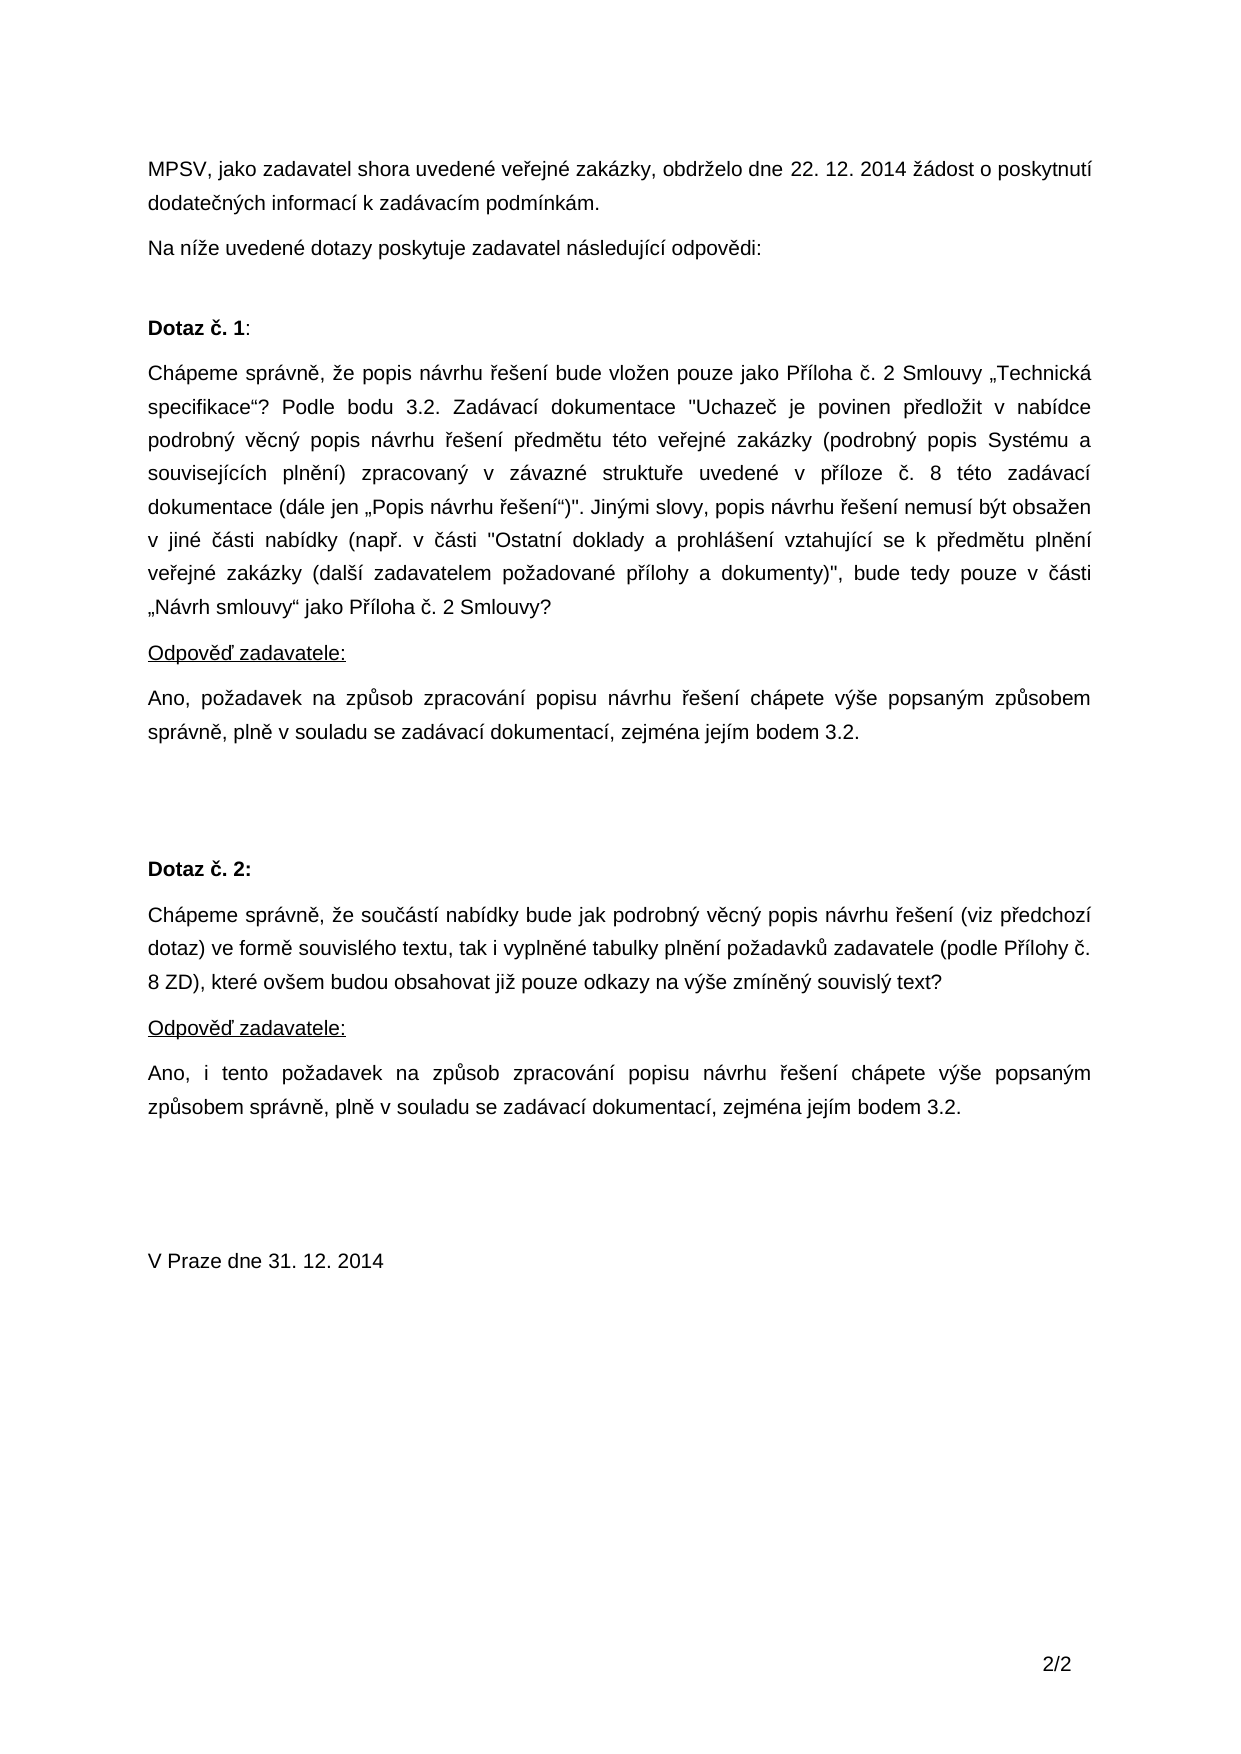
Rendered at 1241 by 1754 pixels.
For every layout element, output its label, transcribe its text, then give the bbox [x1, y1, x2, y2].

text Dotaz č. 1: [148, 306, 1093, 339]
text MPSV, jako zadavatel shora uvedené veřejné zakázky, obdrželo dne 22. 12. 2014 žádost o poskytnutí dodatečných informací k zadávacím podmínkám. [148, 148, 1093, 214]
text Chápeme správně, že součástí nabídky bude jak podrobný věcný popis návrhu řešení (viz předchozí dotaz) ve formě souvislého textu, tak i vyplněné tabulky plnění požadavků zadavatele (podle Přílohy č. 8 ZD), které ovšem budou obsahovat již pouze odkazy na výše zmíněný souvislý text? [148, 893, 1093, 993]
text Odpověď zadavatele: [148, 1006, 1093, 1039]
text V Praze dne 31. 12. 2014 [148, 1249, 1093, 1273]
text Na níže uvedené dotazy poskytuje zadavatel následující odpovědi: [148, 227, 1093, 260]
text Ano, i tento požadavek na způsob zpracování popisu návrhu řešení chápete výše popsaným způsobem správně, plně v souladu se zadávací dokumentací, zejména jejím bodem 3.2. [148, 1052, 1093, 1118]
text Ano, požadavek na způsob zpracování popisu návrhu řešení chápete výše popsaným způsobem správně, plně v souladu se zadávací dokumentací, zejména jejím bodem 3.2. [148, 677, 1093, 743]
text Dotaz č. 2: [148, 848, 1093, 881]
text Odpověď zadavatele: [148, 631, 1093, 664]
text Chápeme správně, že popis návrhu řešení bude vložen pouze jako Příloha č. 2 Smlouvy „Technická specifikace“? Podle bodu 3.2. Zadávací dokumentace "Uchazeč je povinen předložit v nabídce podrobný věcný popis návrhu řešení předmětu této veřejné zakázky (podrobný popis Systému a souvisejících plnění) zpracovaný v závazné struktuře uvedené v příloze č. 8 této zadávací dokumentace (dále jen „Popis návrhu řešení“)". Jinými slovy, popis návrhu řešení nemusí být obsažen v jiné části nabídky (např. v části "Ostatní doklady a prohlášení vztahující se k předmětu plnění veřejné zakázky (další zadavatelem požadované přílohy a dokumenty)", bude tedy pouze v části „Návrh smlouvy“ jako Příloha č. 2 Smlouvy? [148, 352, 1093, 618]
